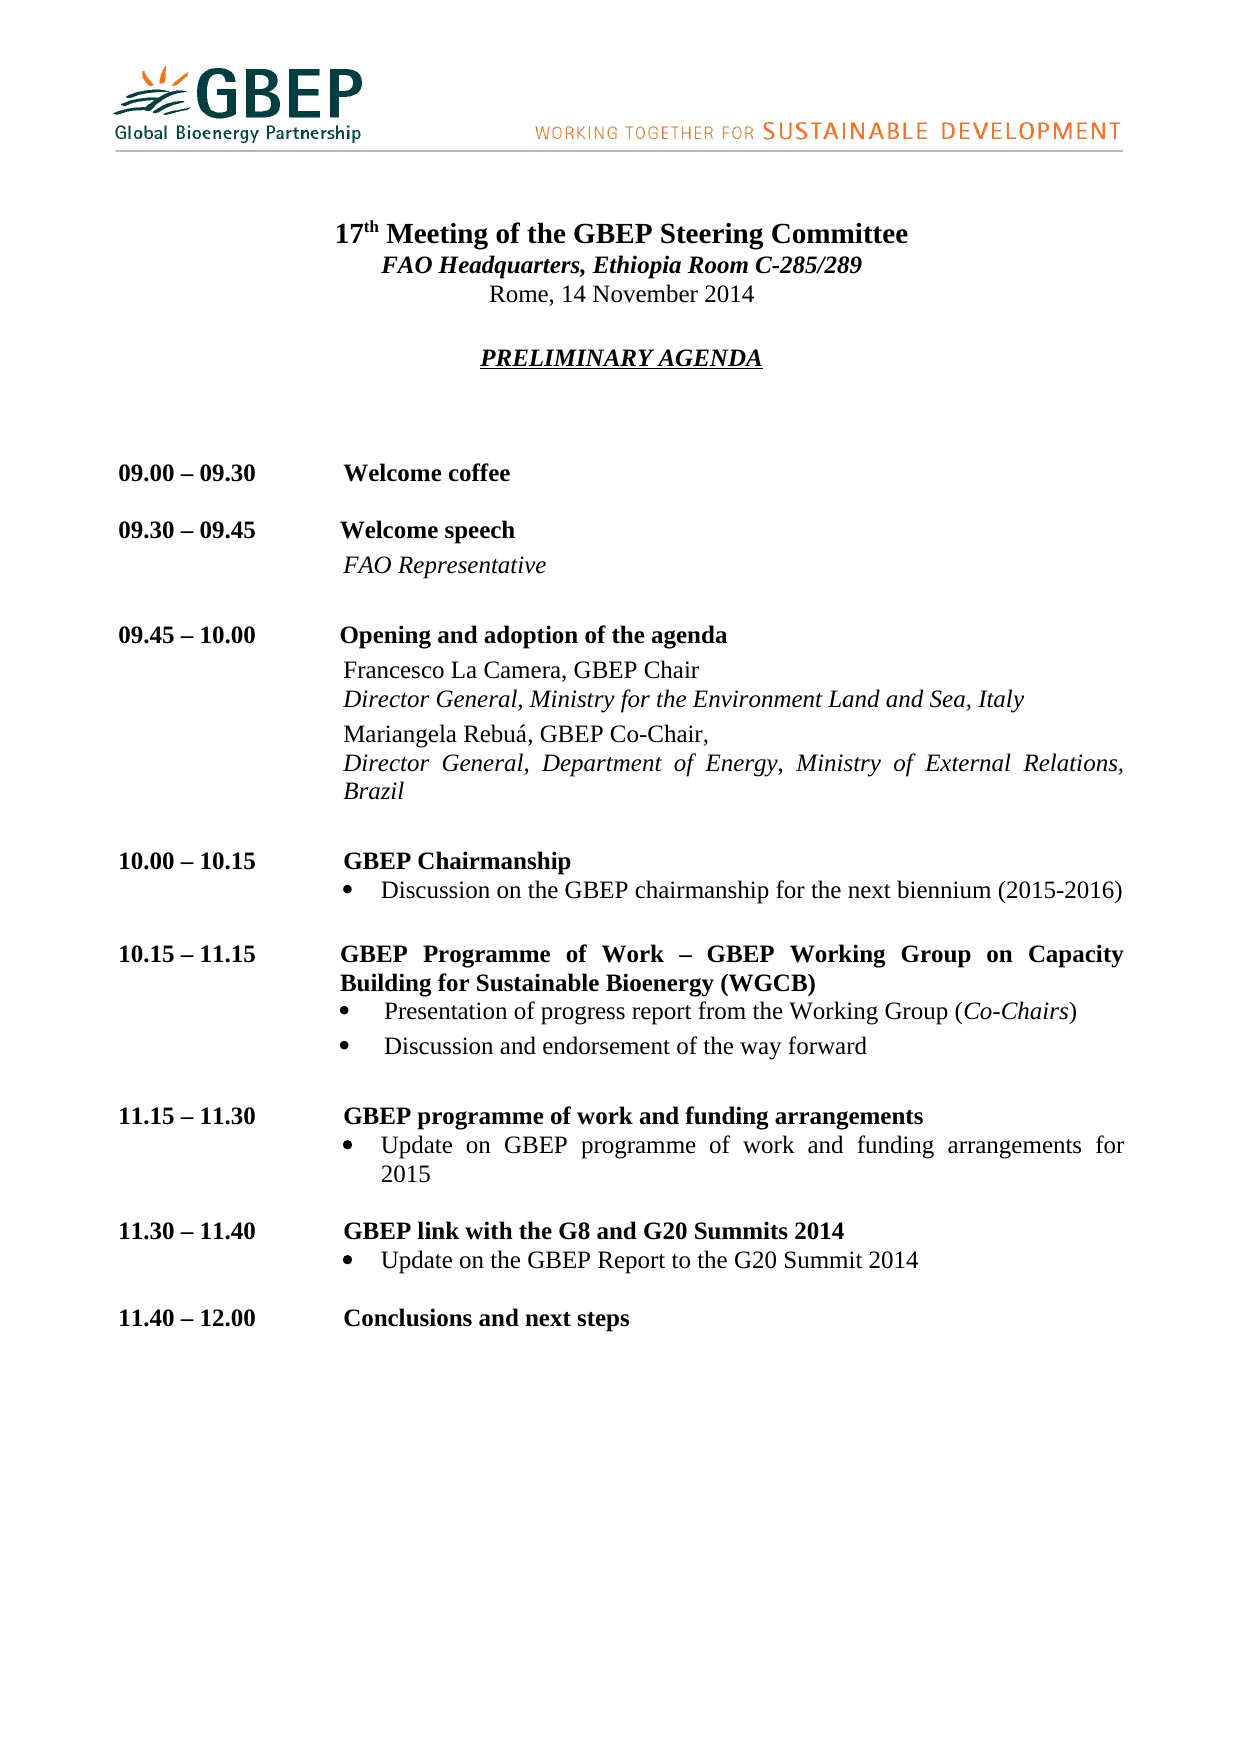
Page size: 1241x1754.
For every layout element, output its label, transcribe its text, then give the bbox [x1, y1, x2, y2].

text Director General, Ministry for the Environment Land and Sea, Italy [118, 684, 1125, 713]
text Director General, Department of Energy, Ministry of External Relations, Brazil [118, 748, 1125, 805]
text Rome, 14 November 2014 [118, 279, 1125, 308]
text 09.00 – 09.30 Welcome coffee [118, 458, 1125, 486]
text 10.15 – 11.15 GBEP Programme of Work – GBEP Working Group on Capacity Building for Sustainable Bioenergy (WGCB) [118, 939, 1125, 996]
text Mariangela Rebuá, GBEP Co-Chair, [118, 719, 1125, 748]
list Update on GBEP programme of work and funding arrangements for 2015 [343, 1130, 1125, 1188]
list Update on the GBEP Report to the G20 Summit 2014 [343, 1245, 1125, 1274]
text 10.00 – 10.15 GBEP Chairmanship [118, 846, 1125, 875]
text PRELIMINARY AGENDA [118, 343, 1125, 371]
text 11.15 – 11.30 GBEP programme of work and funding arrangements [118, 1101, 1125, 1130]
text 11.30 – 11.40 GBEP link with the G8 and G20 Summits 2014 [118, 1216, 1125, 1245]
list Discussion on the GBEP chairmanship for the next biennium (2015-2016) [343, 875, 1125, 904]
text FAO Representative [118, 550, 1125, 579]
list Discussion and endorsement of the way forward [340, 1031, 1137, 1060]
text 17th Meeting of the GBEP Steering Committee [118, 217, 1125, 250]
text FAO Headquarters, Ethiopia Room C-285/289 [118, 250, 1125, 279]
text 11.40 – 12.00 Conclusions and next steps [118, 1303, 1125, 1331]
text 09.30 – 09.45 Welcome speech [118, 515, 1125, 544]
text Francesco La Camera, GBEP Chair [118, 655, 1125, 684]
text 09.45 – 10.00 Opening and adoption of the agenda [118, 620, 1125, 649]
list Presentation of progress report from the Working Group (Co-Chairs) [340, 996, 1137, 1025]
